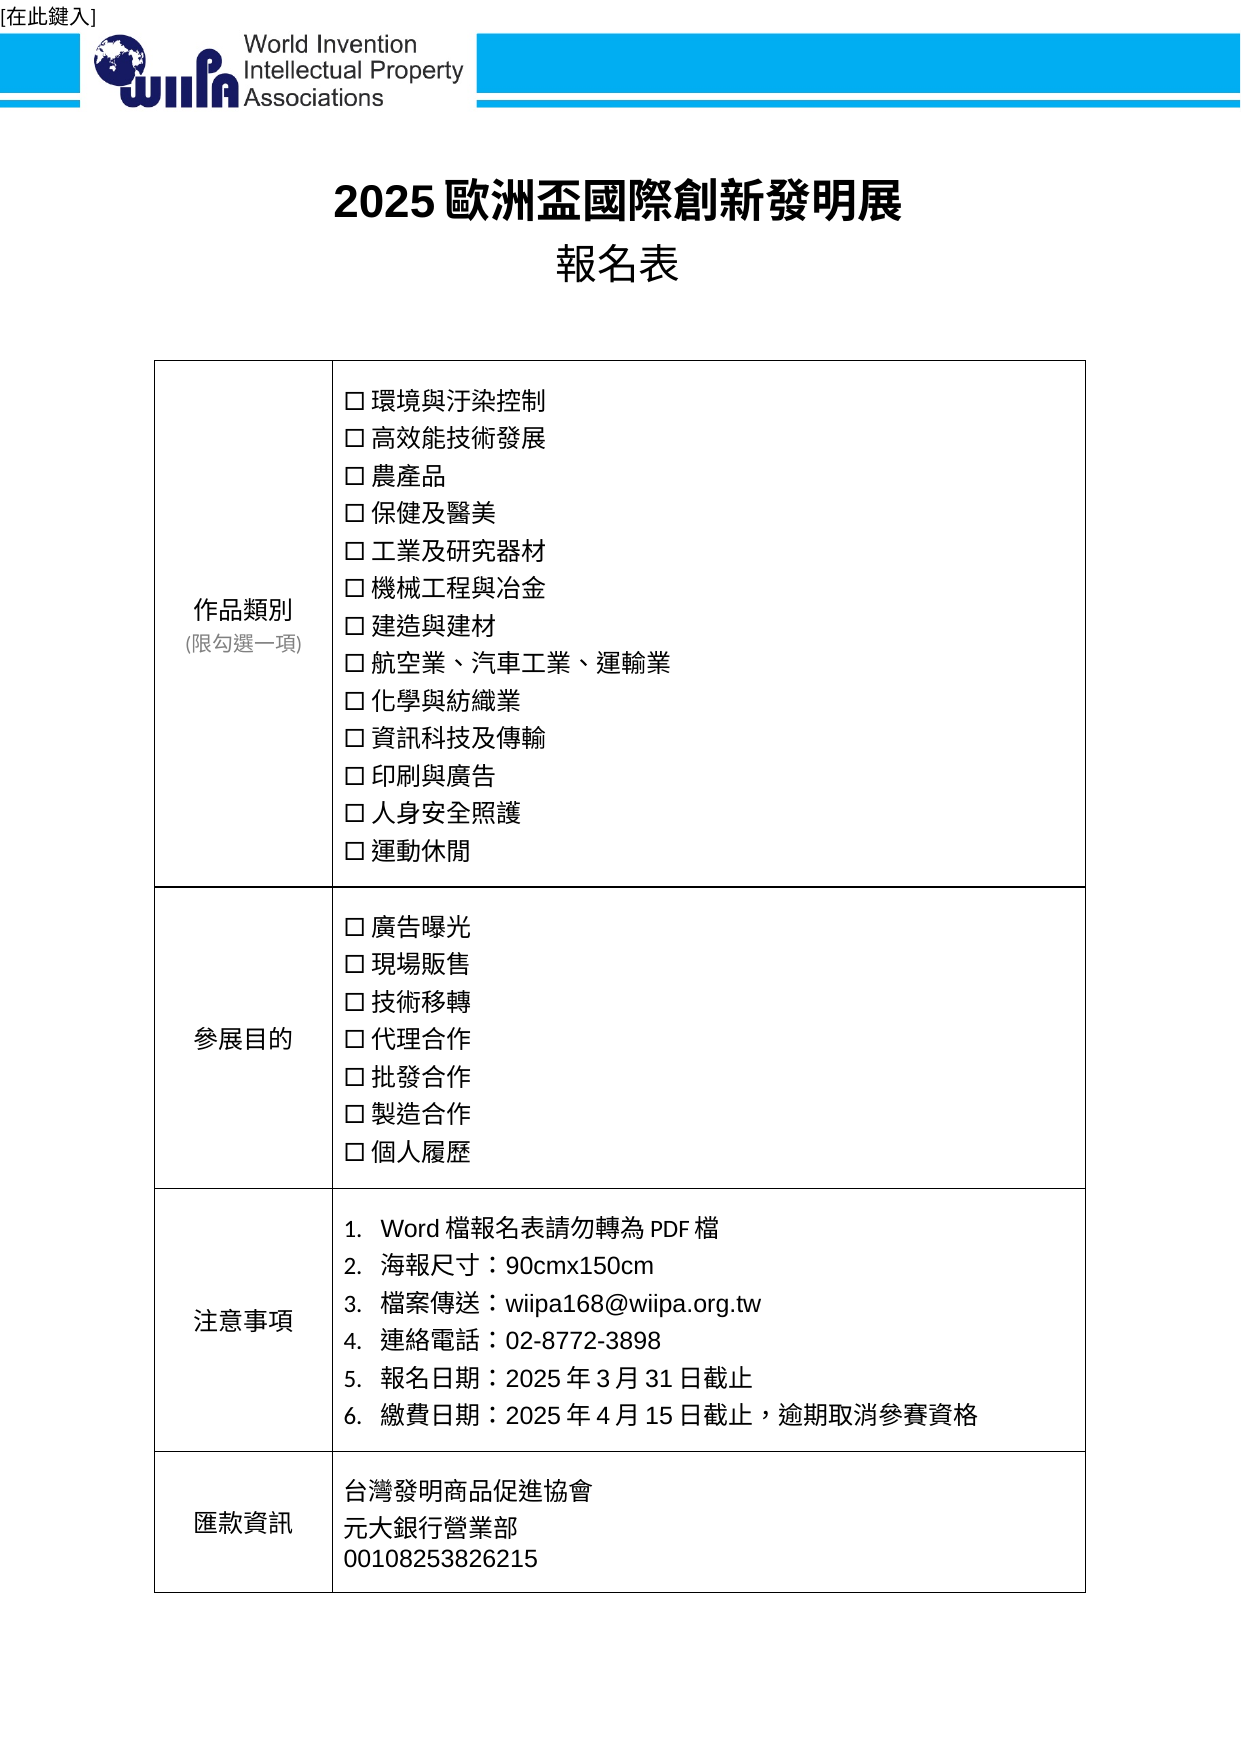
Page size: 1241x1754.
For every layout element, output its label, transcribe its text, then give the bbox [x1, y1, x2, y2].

picture [0, 30, 1241, 112]
table_cell 參展目的 [155, 888, 332, 1187]
table_cell 匯款資訊 [155, 1452, 332, 1592]
table_header 環境與汙染控制 高效能技術發展 農產品 保健及醫美 工業及研究器材 機械工程與冶金 建造與建材 航空業、汽車工業、運輸業 化學與紡織業 資訊科技及傳輸 印刷與廣告 人身安全照護 運動休閒 [333, 361, 1085, 886]
table_cell 台灣發明商品促進協會 元大銀行營業部 00108253826215 [333, 1452, 1085, 1592]
table_cell Word檔報名表請勿轉為PDF檔 海報尺寸：90cmx150cm 檔案傳送：wiipa168@wiipa.org.tw 連絡電話：02-8772-3898 報名日期：2025年3月31日截止 繳費日期：2025年4月15日截止，逾期取消參賽資格 [333, 1189, 1085, 1451]
table_cell 廣告曝光 現場販售 技術移轉 代理合作 批發合作 製造合作 個人履歷 [333, 888, 1085, 1187]
table_header 作品類別 (限勾選一項) [155, 361, 332, 886]
table_cell 注意事項 [155, 1189, 332, 1451]
